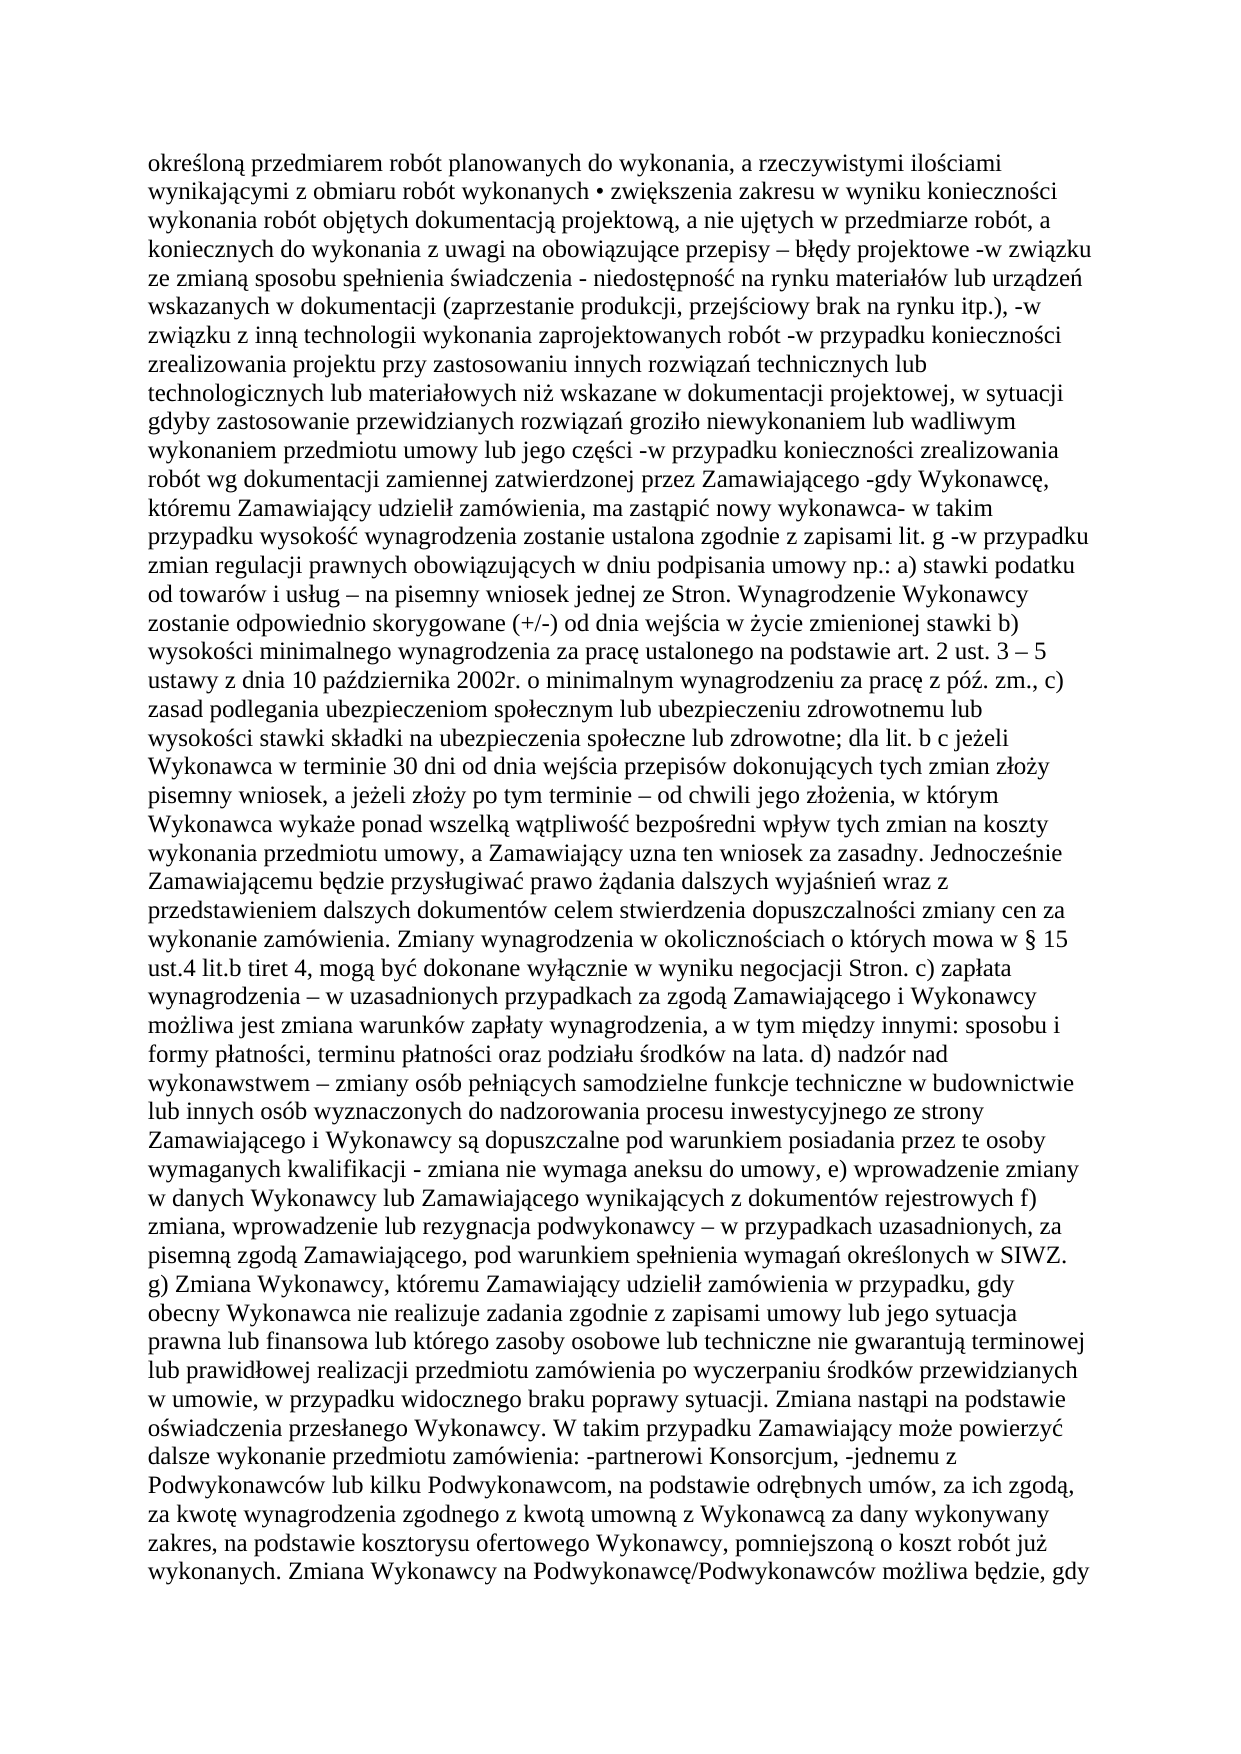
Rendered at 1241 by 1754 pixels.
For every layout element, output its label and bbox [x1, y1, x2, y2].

text [148, 148, 1093, 1585]
